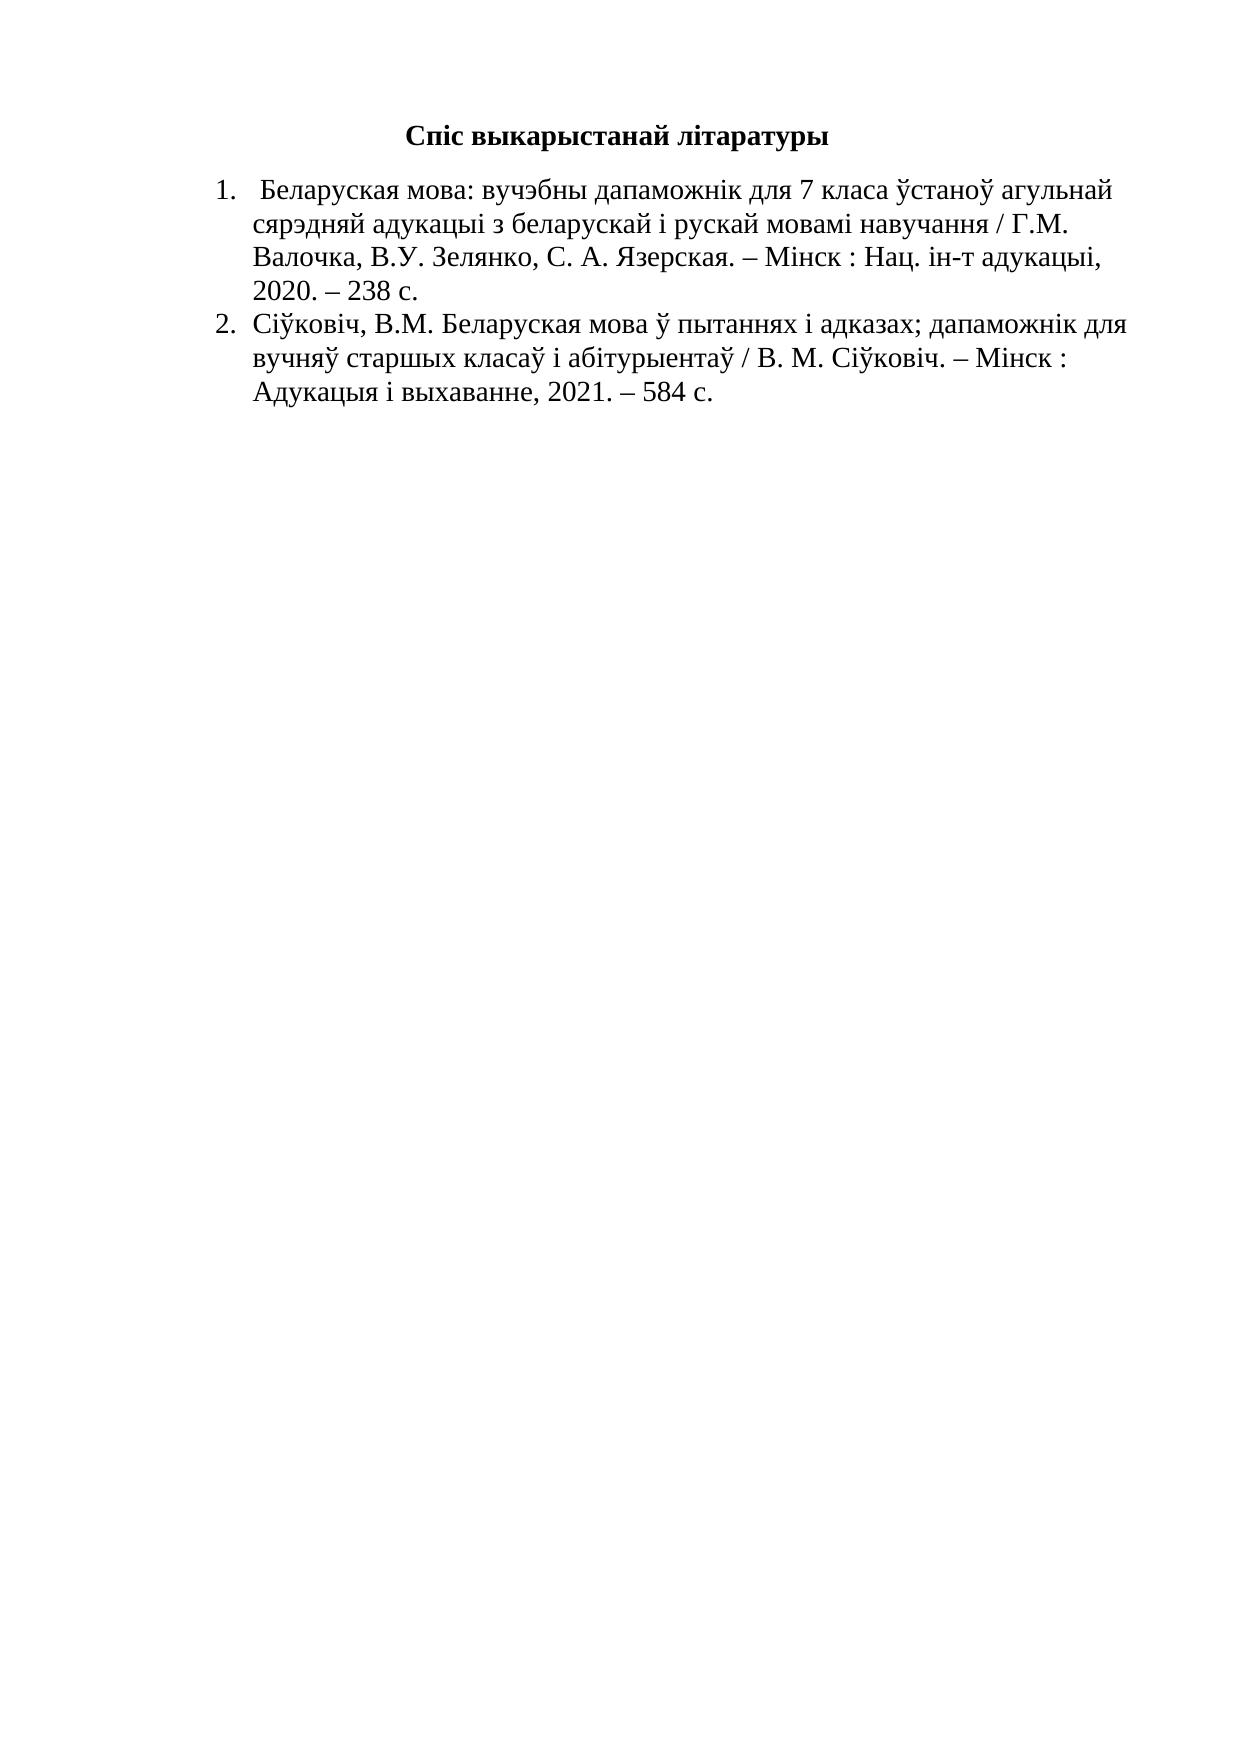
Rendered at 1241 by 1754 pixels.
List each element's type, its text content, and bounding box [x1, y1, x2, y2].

list Беларуская мова: вучэбны дапаможнік для 7 класа ўстаноў агульнай сярэдняй адукацыі з беларускай і рускай мовамі навучання / Г.М. Валочка, В.У. Зелянко, С. А. Язерская. – Мінск : Нац. ін-т адукацыі, 2020. – 238 с. [215, 172, 1152, 307]
list Сіўковіч, В.М. Беларуская мова ў пытаннях і адказах; дапаможнік для вучняў старшых класаў і абітурыентаў / В. М. Сіўковіч. – Мінск : Адукацыя і выхаванне, 2021. – 584 с. [215, 307, 1152, 407]
text Спіс выкарыстанай літаратуры [177, 118, 1152, 152]
